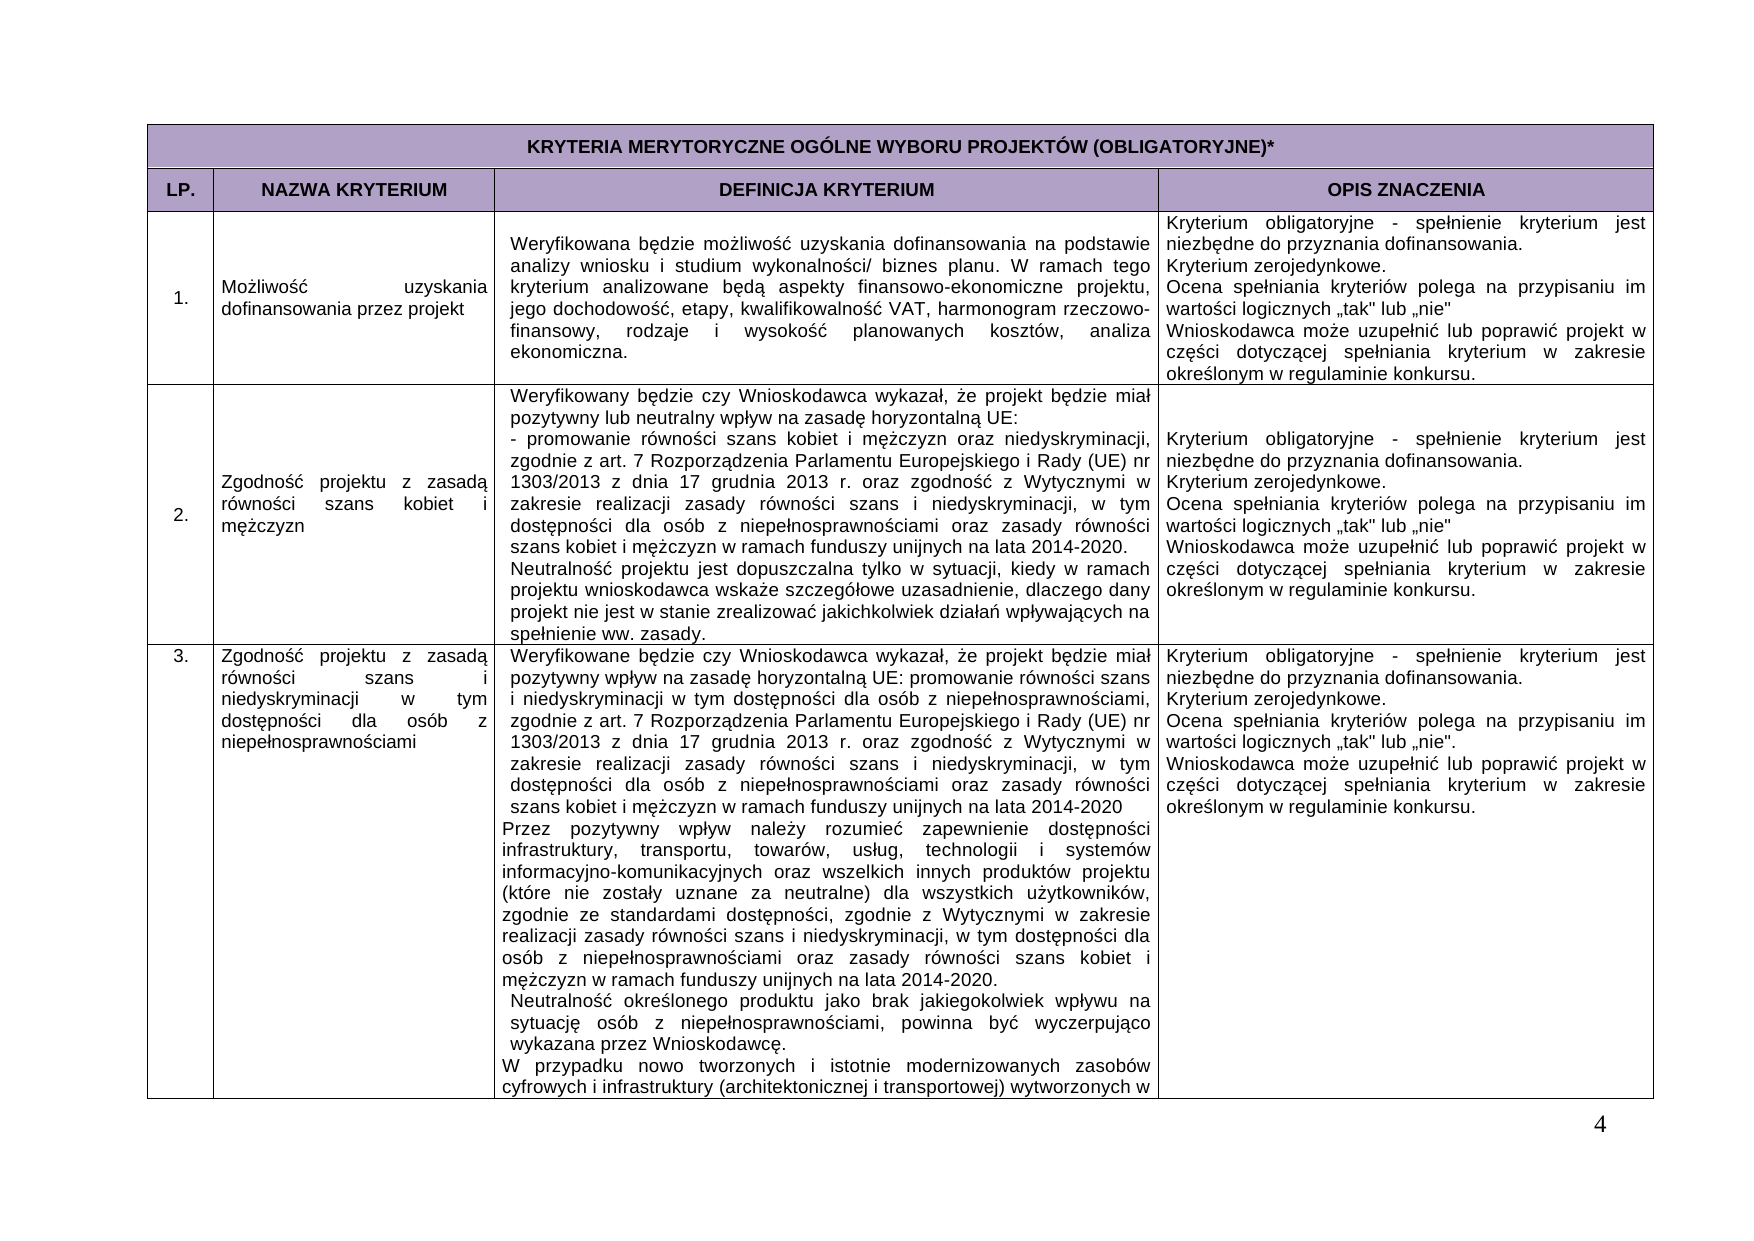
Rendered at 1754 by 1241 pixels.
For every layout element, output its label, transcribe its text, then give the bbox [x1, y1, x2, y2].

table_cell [495, 645, 1158, 1098]
table_cell Kryterium obligatoryjne - spełnienie kryterium jest niezbędne do przyznania dofinansowania. Kryterium zerojedynkowe. Ocena spełniania kryteriów polega na przypisaniu im wartości logicznych „tak" lub „nie" Wnioskodawca może uzupełnić lub poprawić projekt w części dotyczącej spełniania kryterium w zakresie określonym w regulaminie konkursu. [1159, 212, 1653, 384]
table_cell Zgodność projektu z zasadą równości szans kobiet i mężczyzn [214, 385, 494, 644]
table_cell DEFINICJA KRYTERIUM [495, 169, 1158, 211]
table_header KRYTERIA MERYTORYCZNE OGÓLNE WYBORU PROJEKTÓW (OBLIGATORYJNE)* [148, 125, 1653, 167]
table_cell 3. [148, 645, 213, 1098]
table_cell NAZWA KRYTERIUM [214, 169, 494, 211]
table_cell Kryterium obligatoryjne - spełnienie kryterium jest niezbędne do przyznania dofinansowania. Kryterium zerojedynkowe. Ocena spełniania kryteriów polega na przypisaniu im wartości logicznych „tak" lub „nie" Wnioskodawca może uzupełnić lub poprawić projekt w części dotyczącej spełniania kryterium w zakresie określonym w regulaminie konkursu. [1159, 385, 1653, 644]
table_cell LP. [148, 169, 213, 211]
table_cell Możliwość uzyskania dofinansowania przez projekt [214, 212, 494, 384]
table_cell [1159, 645, 1653, 1098]
table_cell 1. [148, 212, 213, 384]
table_cell Weryfikowana będzie możliwość uzyskania dofinansowania na podstawie analizy wniosku i studium wykonalności/ biznes planu. W ramach tego kryterium analizowane będą aspekty finansowo-ekonomiczne projektu, jego dochodowość, etapy, kwalifikowalność VAT, harmonogram rzeczowo-finansowy, rodzaje i wysokość planowanych kosztów, analiza ekonomiczna. [495, 212, 1158, 384]
table_cell Weryfikowany będzie czy Wnioskodawca wykazał, że projekt będzie miał pozytywny lub neutralny wpływ na zasadę horyzontalną UE: - promowanie równości szans kobiet i mężczyzn oraz niedyskryminacji, zgodnie z art. 7 Rozporządzenia Parlamentu Europejskiego i Rady (UE) nr 1303/2013 z dnia 17 grudnia 2013 r. oraz zgodność z Wytycznymi w zakresie realizacji zasady równości szans i niedyskryminacji, w tym dostępności dla osób z niepełnosprawnościami oraz zasady równości szans kobiet i mężczyzn w ramach funduszy unijnych na lata 2014-2020. Neutralność projektu jest dopuszczalna tylko w sytuacji, kiedy w ramach projektu wnioskodawca wskaże szczegółowe uzasadnienie, dlaczego dany projekt nie jest w stanie zrealizować jakichkolwiek działań wpływających na spełnienie ww. zasady. [495, 385, 1158, 644]
table_cell 2. [148, 385, 213, 644]
table_cell OPIS ZNACZENIA [1159, 169, 1653, 211]
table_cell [214, 645, 494, 1098]
